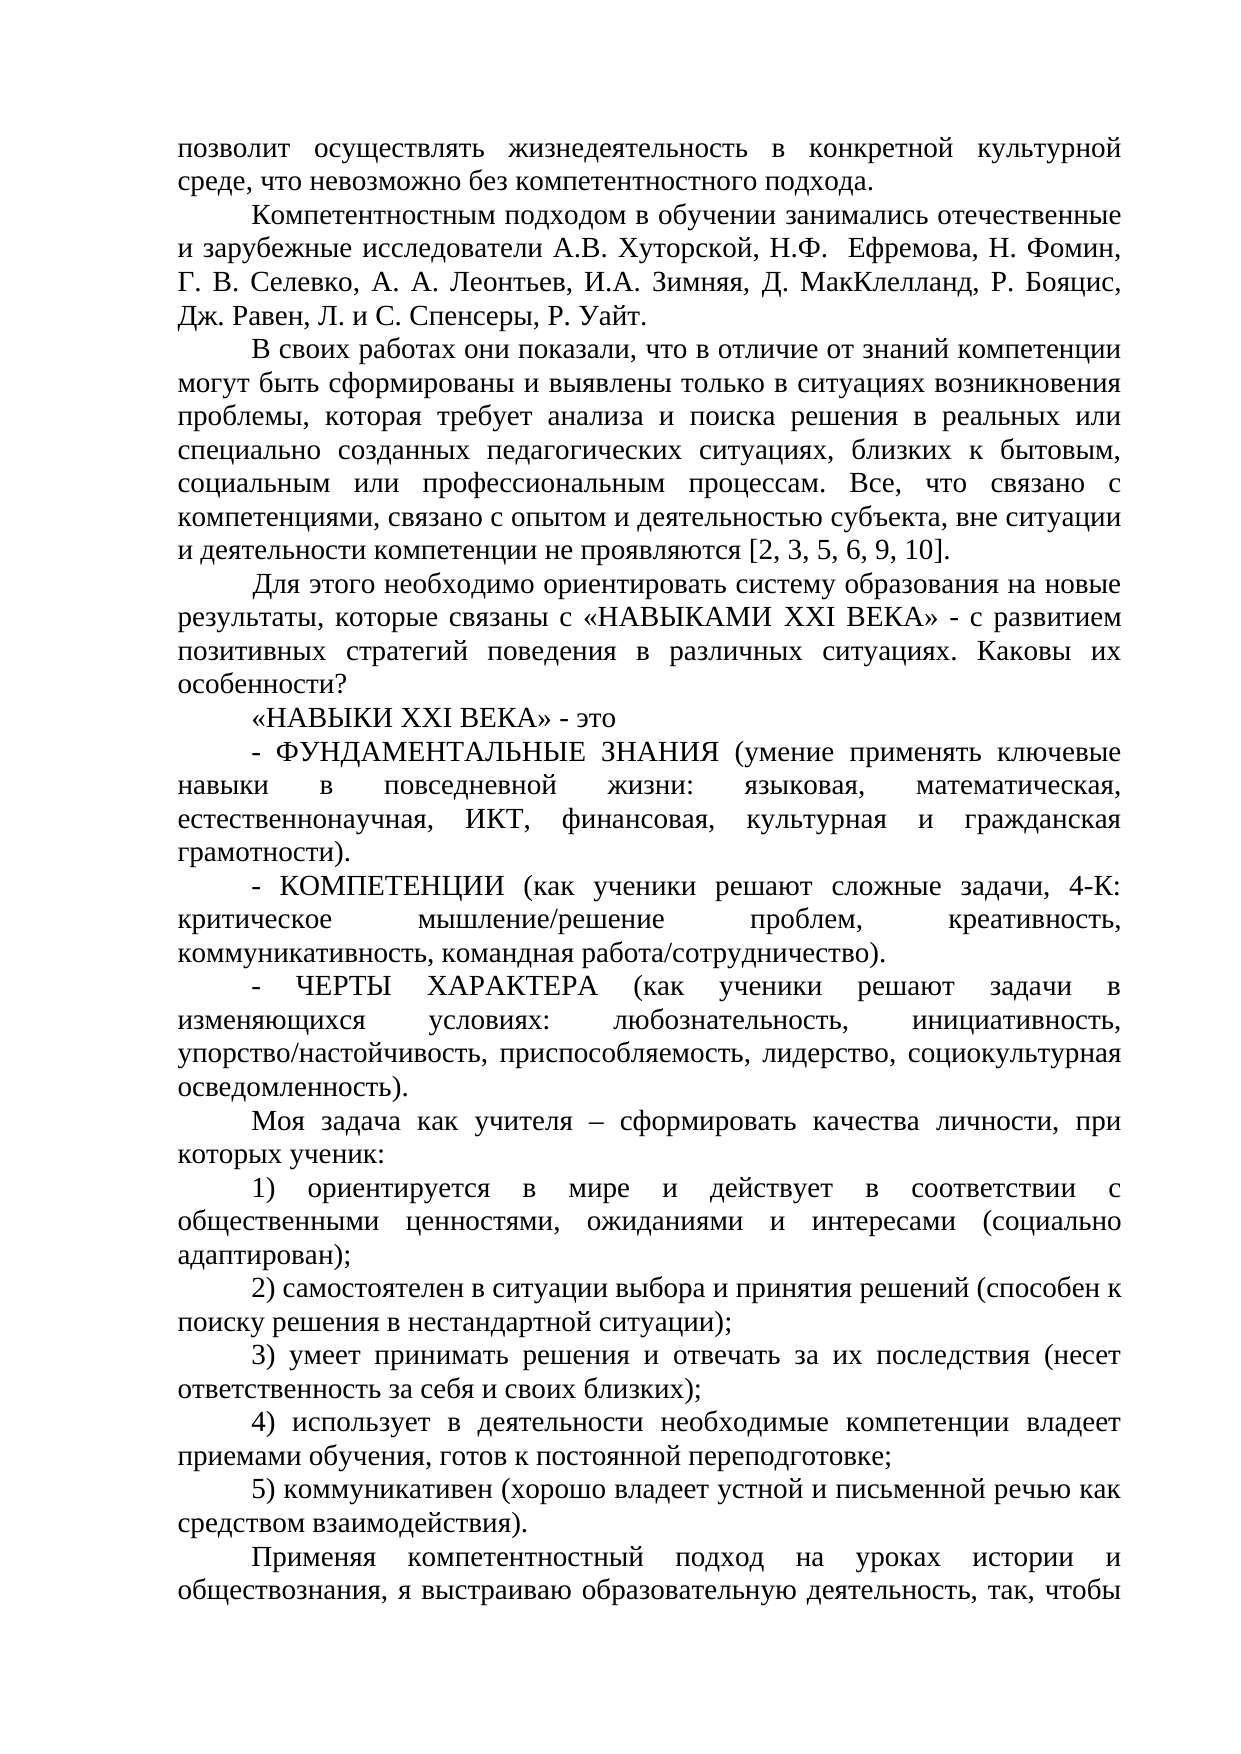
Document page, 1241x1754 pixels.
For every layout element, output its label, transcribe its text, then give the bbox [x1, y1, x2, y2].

text «НАВЫКИ XXI ВЕКА» - это [177, 700, 1122, 734]
text 3) умеет принимать решения и отвечать за их последствия (несет ответственность за себя и своих близких); [177, 1337, 1122, 1404]
text 1) ориентируется в мире и действует в соответствии с общественными ценностями, ожиданиями и интересами (социально адаптирован); [177, 1170, 1122, 1270]
text Компетентностным подходом в обучении занимались отечественные и зарубежные исследователи А.В. Хуторской, Н.Ф. Ефремова, Н. Фомин, Г. В. Селевко, А. А. Леонтьев, И.А. Зимняя, Д. МакКлелланд, Р. Бояцис, Дж. Равен, Л. и С. Спенсеры, Р. Уайт. [177, 197, 1122, 331]
text - ЧЕРТЫ ХАРАКТЕРА (как ученики решают задачи в изменяющихся условиях: любознательность, инициативность, упорство/настойчивость, приспособляемость, лидерство, социокультурная осведомленность). [177, 968, 1122, 1103]
text - ФУНДАМЕНТАЛЬНЫЕ ЗНАНИЯ (умение применять ключевые навыки в повседневной жизни: языковая, математическая, естественнонаучная, ИКТ, финансовая, культурная и гражданская грамотности). [177, 734, 1122, 868]
text - КОМПЕТЕНЦИИ (как ученики решают сложные задачи, 4-К: критическое мышление/решение проблем, креативность, коммуникативность, командная работа/сотрудничество). [177, 868, 1122, 968]
text 5) коммуникативен (хорошо владеет устной и письменной речью как средством взаимодействия). [177, 1472, 1122, 1539]
text 2) самостоятелен в ситуации выбора и принятия решений (способен к поиску решения в нестандартной ситуации); [177, 1270, 1122, 1337]
text Моя задача как учителя – сформировать качества личности, при которых ученик: [177, 1103, 1122, 1170]
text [177, 1539, 1122, 1606]
text Для этого необходимо ориентировать систему образования на новые результаты, которые связаны с «НАВЫКАМИ XXI ВЕКА» - с развитием позитивных стратегий поведения в различных ситуациях. Каковы их особенности? [177, 566, 1122, 700]
text 4) использует в деятельности необходимые компетенции владеет приемами обучения, готов к постоянной переподготовке; [177, 1404, 1122, 1472]
text В своих работах они показали, что в отличие от знаний компетенции могут быть сформированы и выявлены только в ситуациях возникновения проблемы, которая требует анализа и поиска решения в реальных или специально созданных педагогических ситуациях, близких к бытовым, социальным или профессиональным процессам. Все, что связано с компетенциями, связано с опытом и деятельностью субъекта, вне ситуации и деятельности компетенции не проявляются [2, 3, 5, 6, 9, 10]. [177, 331, 1122, 566]
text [177, 163, 1122, 197]
